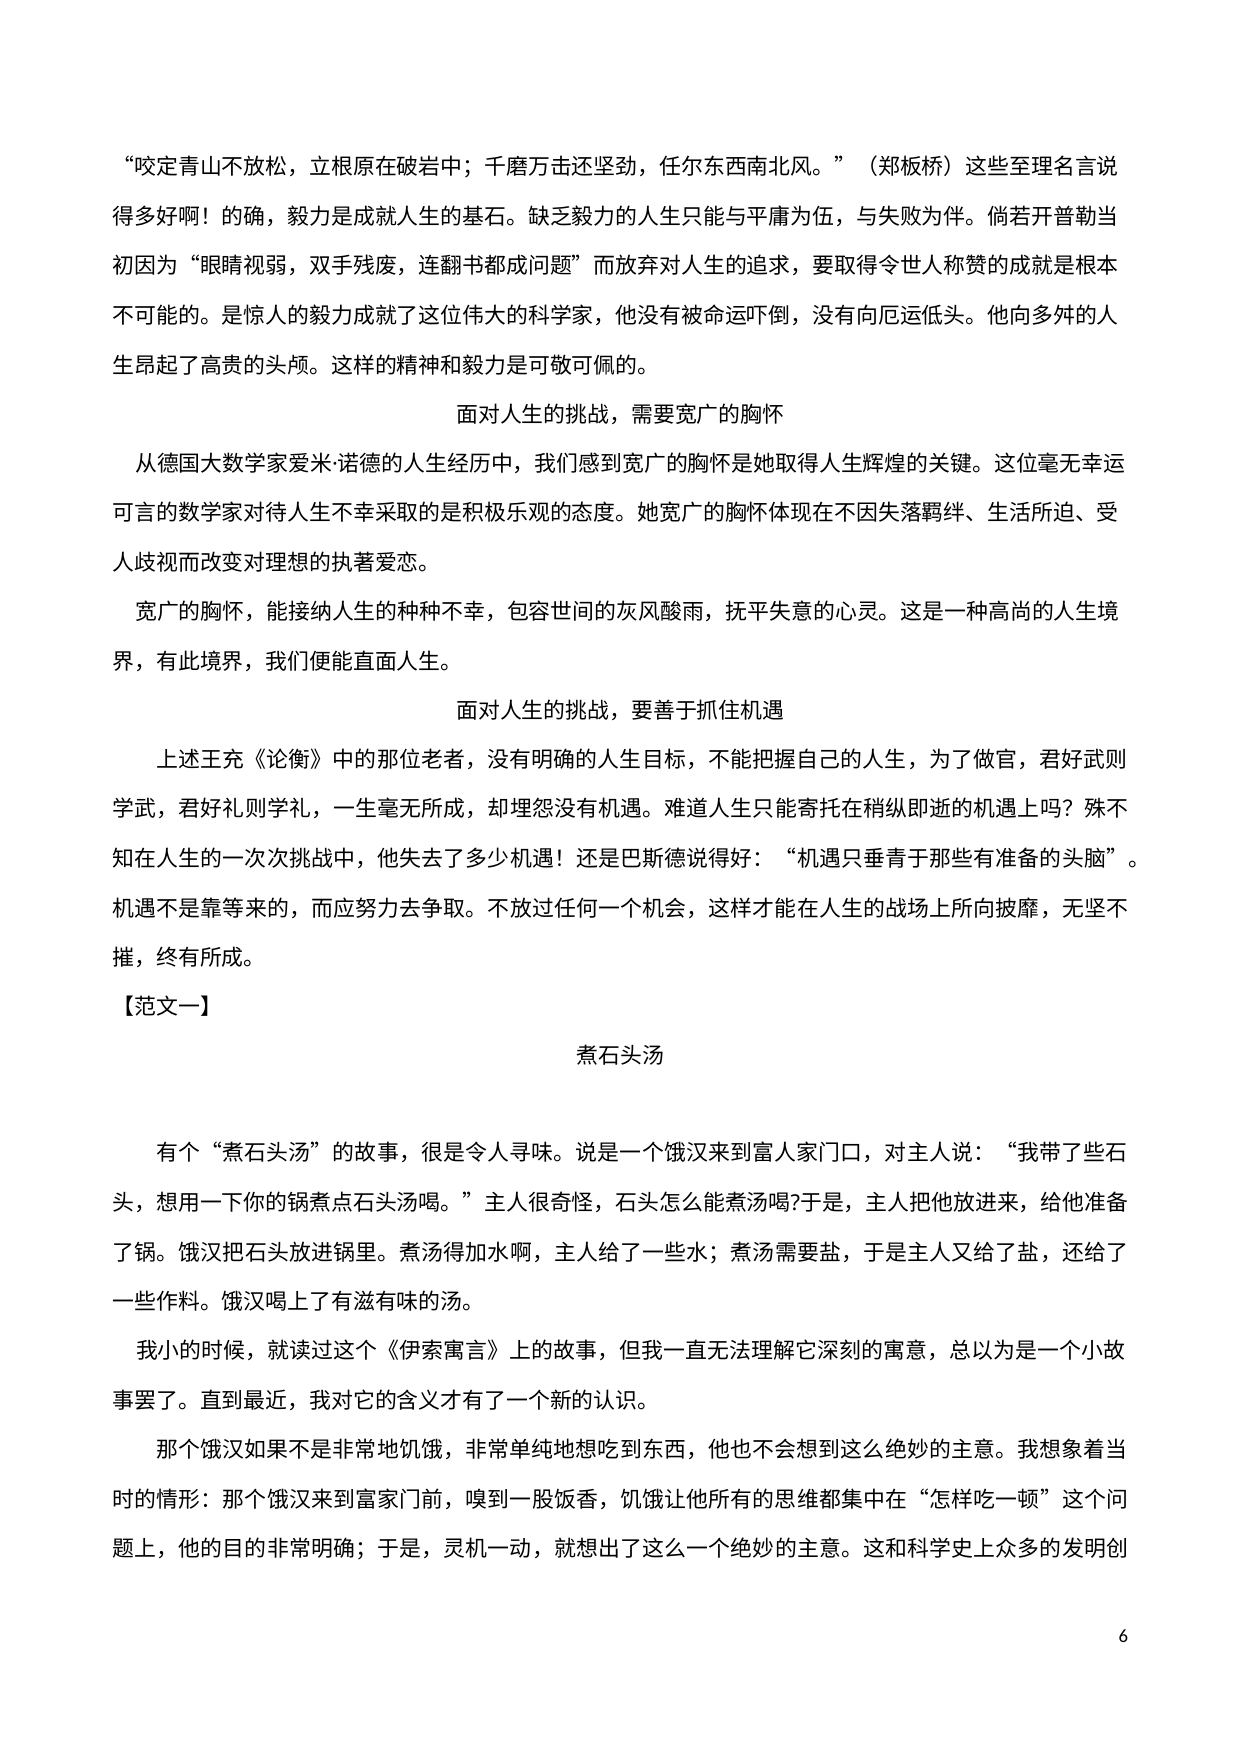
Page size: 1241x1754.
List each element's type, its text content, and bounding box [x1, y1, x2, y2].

text 从德国大数学家爱米·诺德的人生经历中，我们感到宽广的胸怀是她取得人生辉煌的关键。这位毫无幸运可言的数学家对待人生不幸采取的是积极乐观的态度。她宽广的胸怀体现在不因失落羁绊、生活所迫、受人歧视而改变对理想的执著爱恋。 [112, 445, 1128, 577]
text 煮石头汤 [112, 1037, 1128, 1071]
text 上述王充《论衡》中的那位老者，没有明确的人生目标，不能把握自己的人生，为了做官，君好武则学武，君好礼则学礼，一生毫无所成，却埋怨没有机遇。难道人生只能寄托在稍纵即逝的机遇上吗？殊不知在人生的一次次挑战中，他失去了多少机遇！还是巴斯德说得好：“机遇只垂青于那些有准备的头脑”。机遇不是靠等来的，而应努力去争取。不放过任何一个机会，这样才能在人生的战场上所向披靡，无坚不摧，终有所成。 [112, 741, 1128, 973]
text 宽广的胸怀，能接纳人生的种种不幸，包容世间的灰风酸雨，抚平失意的心灵。这是一种高尚的人生境界，有此境界，我们便能直面人生。 [112, 593, 1128, 676]
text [112, 1431, 1128, 1564]
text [112, 148, 1128, 380]
text 我小的时候，就读过这个《伊索寓言》上的故事，但我一直无法理解它深刻的寓意，总以为是一个小故事罢了。直到最近，我对它的含义才有了一个新的认识。 [112, 1332, 1128, 1415]
text 面对人生的挑战，要善于抓住机遇 [112, 692, 1128, 725]
text 面对人生的挑战，需要宽广的胸怀 [112, 396, 1128, 429]
text 有个“煮石头汤”的故事，很是令人寻味。说是一个饿汉来到富人家门口，对主人说：“我带了些石头，想用一下你的锅煮点石头汤喝。”主人很奇怪，石头怎么能煮汤喝?于是，主人把他放进来，给他准备了锅。饿汉把石头放进锅里。煮汤得加水啊，主人给了一些水；煮汤需要盐，于是主人又给了盐，还给了一些作料。饿汉喝上了有滋有味的汤。 [112, 1134, 1128, 1317]
text 【范文一】 [112, 988, 1128, 1022]
